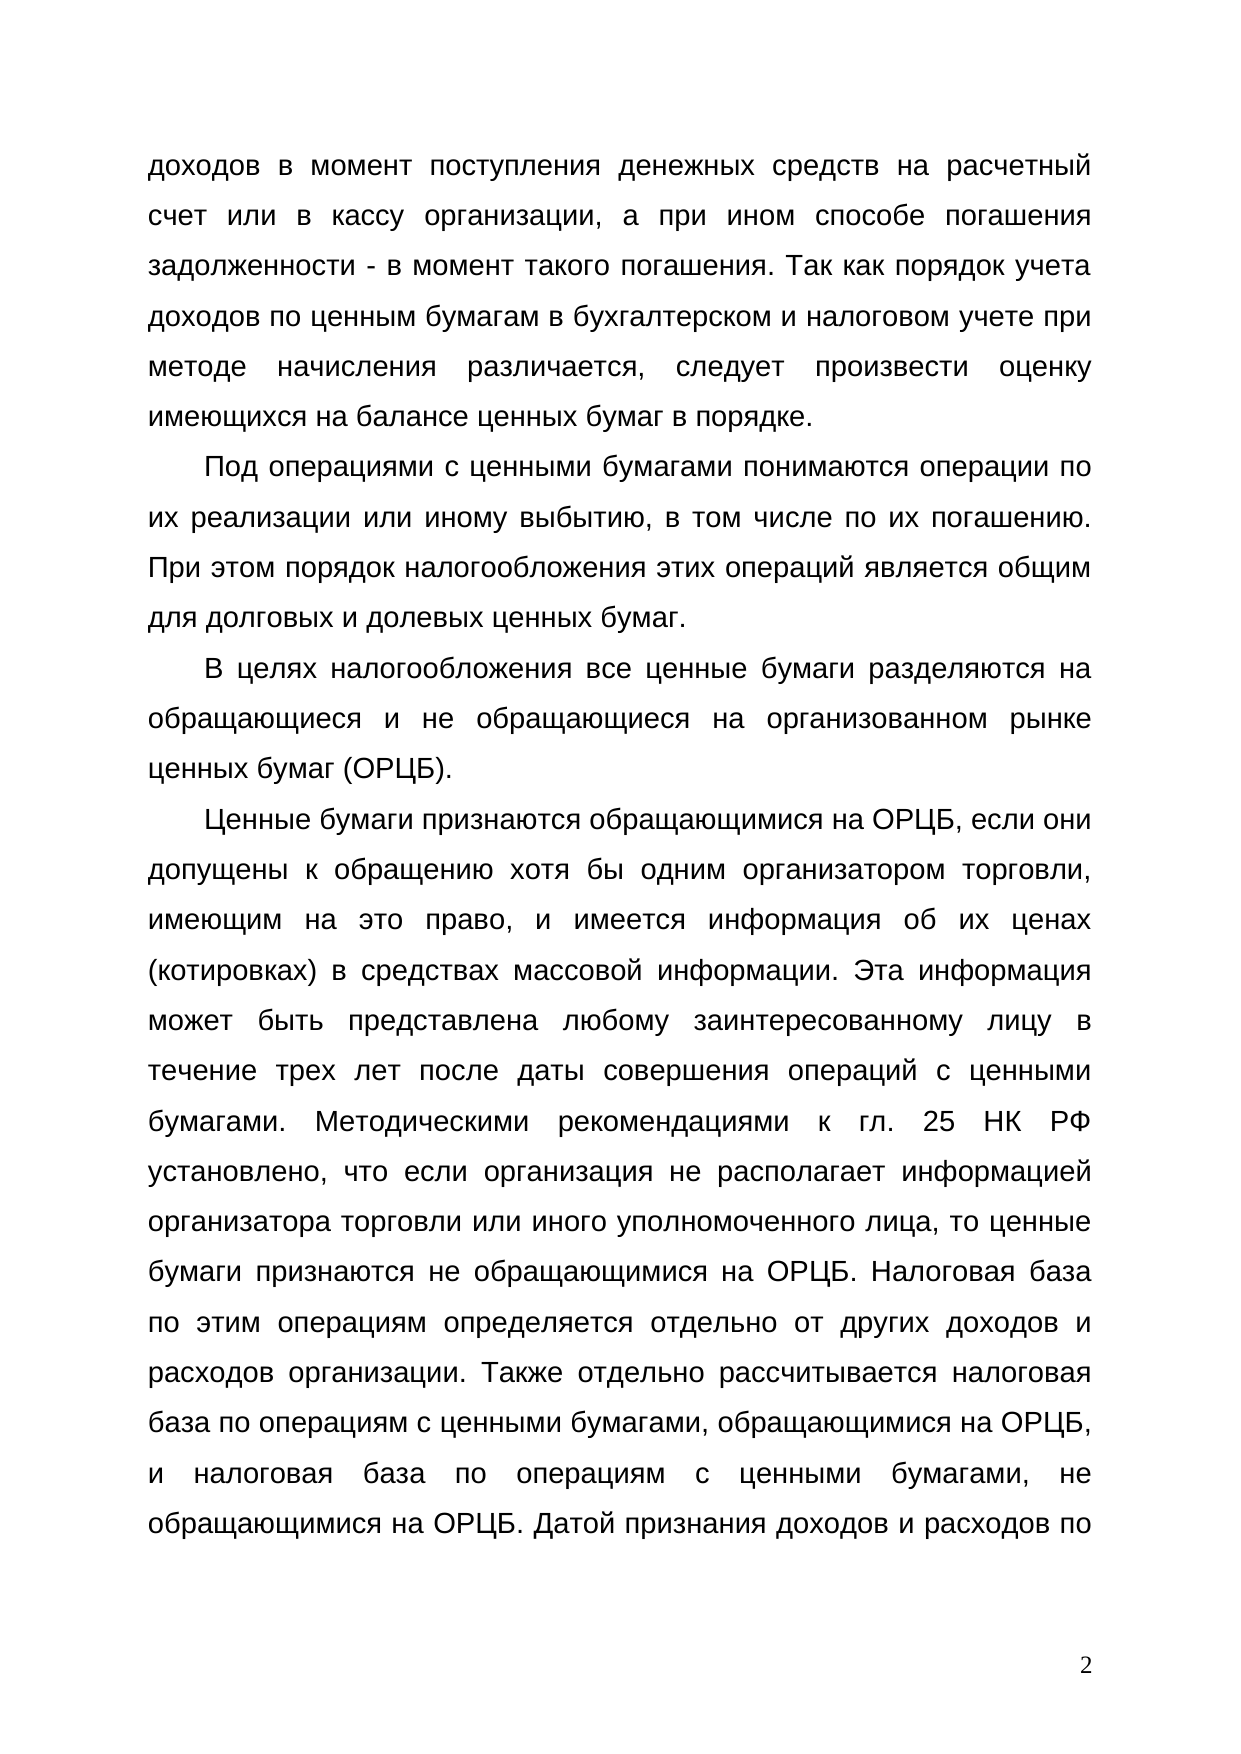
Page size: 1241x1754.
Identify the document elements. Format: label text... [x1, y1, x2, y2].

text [148, 148, 1093, 433]
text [148, 802, 1093, 1539]
text Под операциями с ценными бумагами понимаются операции по их реализации или иному выбытию, в том числе по их погашению. При этом порядок налогообложения этих операций является общим для долговых и долевых ценных бумаг. [148, 449, 1093, 634]
text В целях налогообложения все ценные бумаги разделяются на обращающиеся и не обращающиеся на организованном рынке ценных бумаг (ОРЦБ). [148, 651, 1093, 785]
